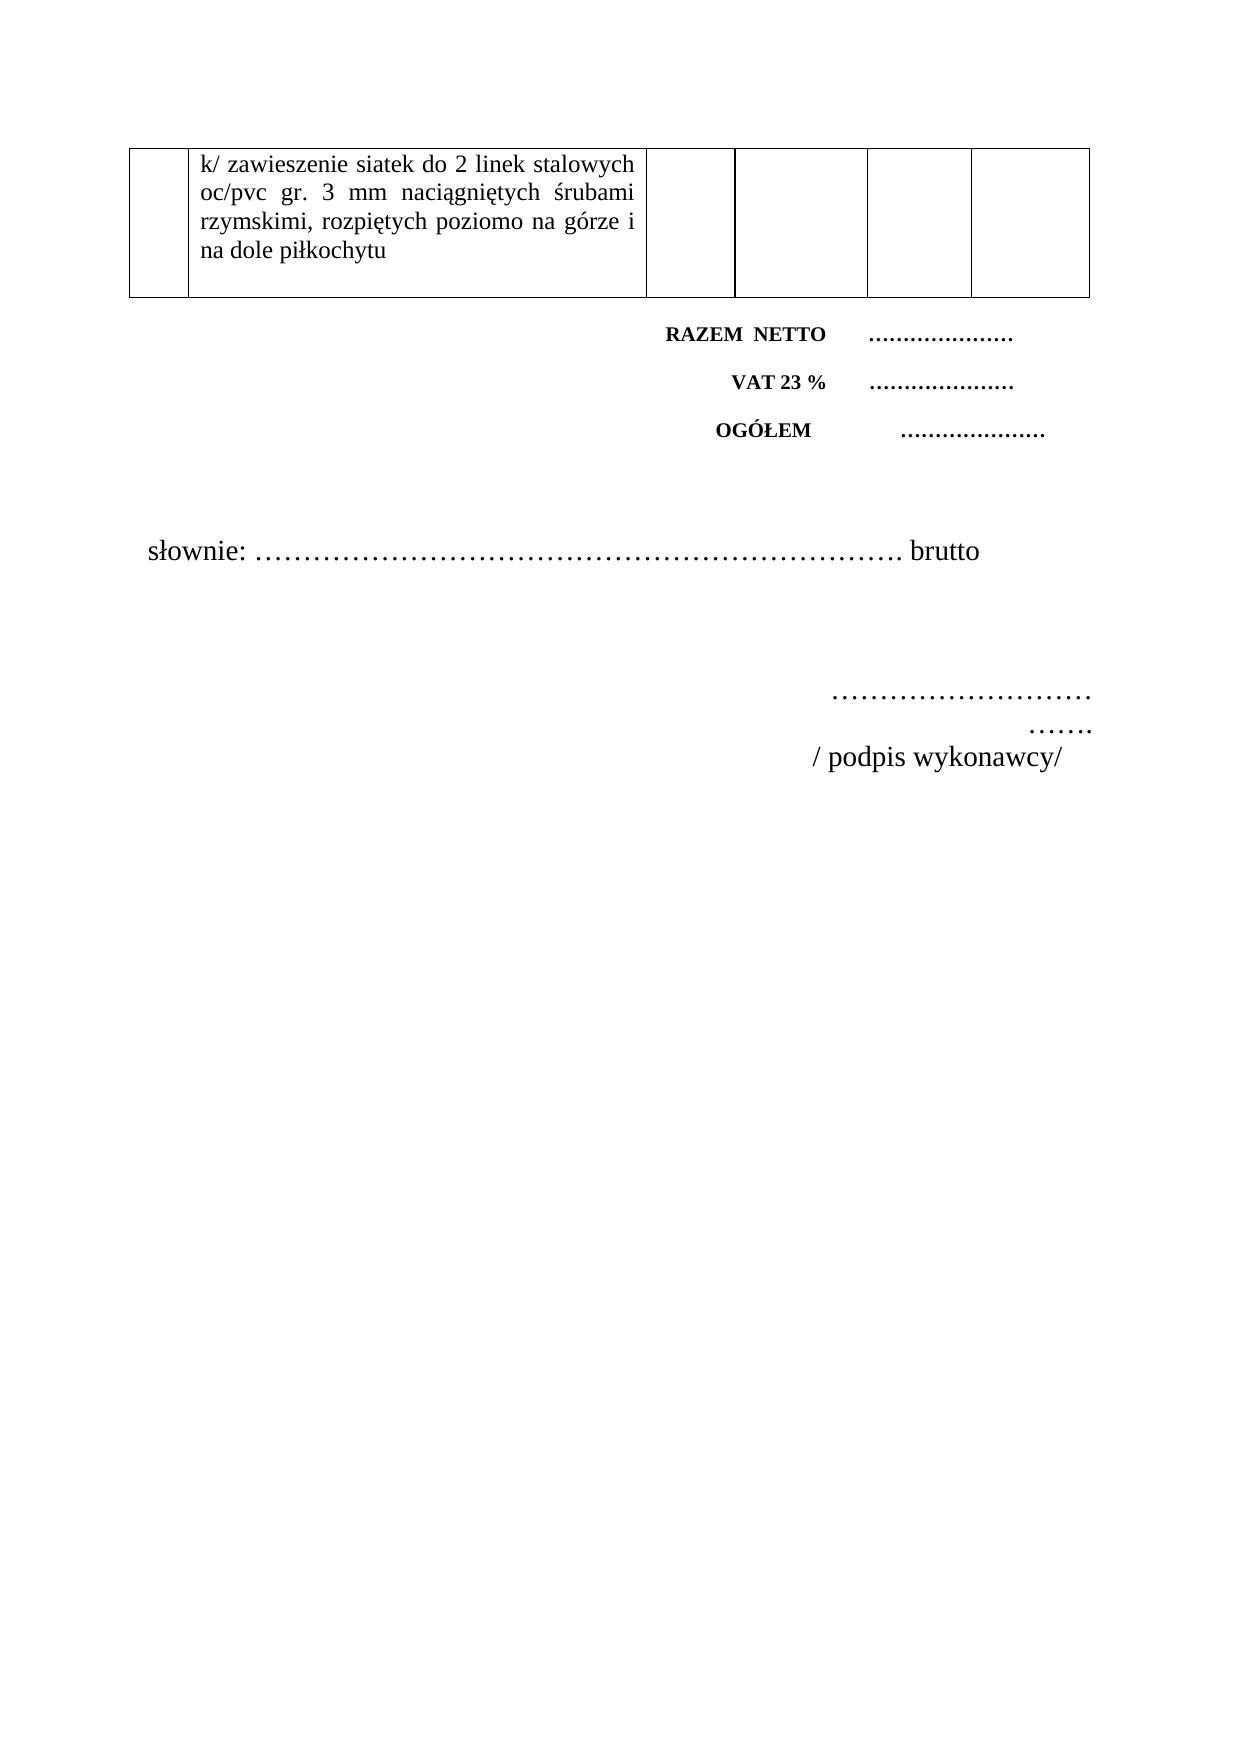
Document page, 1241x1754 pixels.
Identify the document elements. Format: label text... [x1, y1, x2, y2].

text / podpis wykonawcy/ [148, 739, 1093, 773]
text OGÓŁEM ………………… [148, 418, 1093, 442]
text RAZEM NETTO ………………… [148, 322, 1093, 346]
text VAT 23 % ………………… [148, 370, 1093, 394]
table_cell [189, 149, 646, 297]
table_cell [868, 149, 971, 297]
table_cell 13 [736, 149, 867, 297]
text ……………………………. [148, 672, 1093, 739]
table_cell mb [647, 149, 734, 297]
table_cell [972, 149, 1089, 297]
table_cell 1. [130, 149, 188, 297]
text słownie: …………………………………………………………. brutto [148, 533, 1093, 567]
